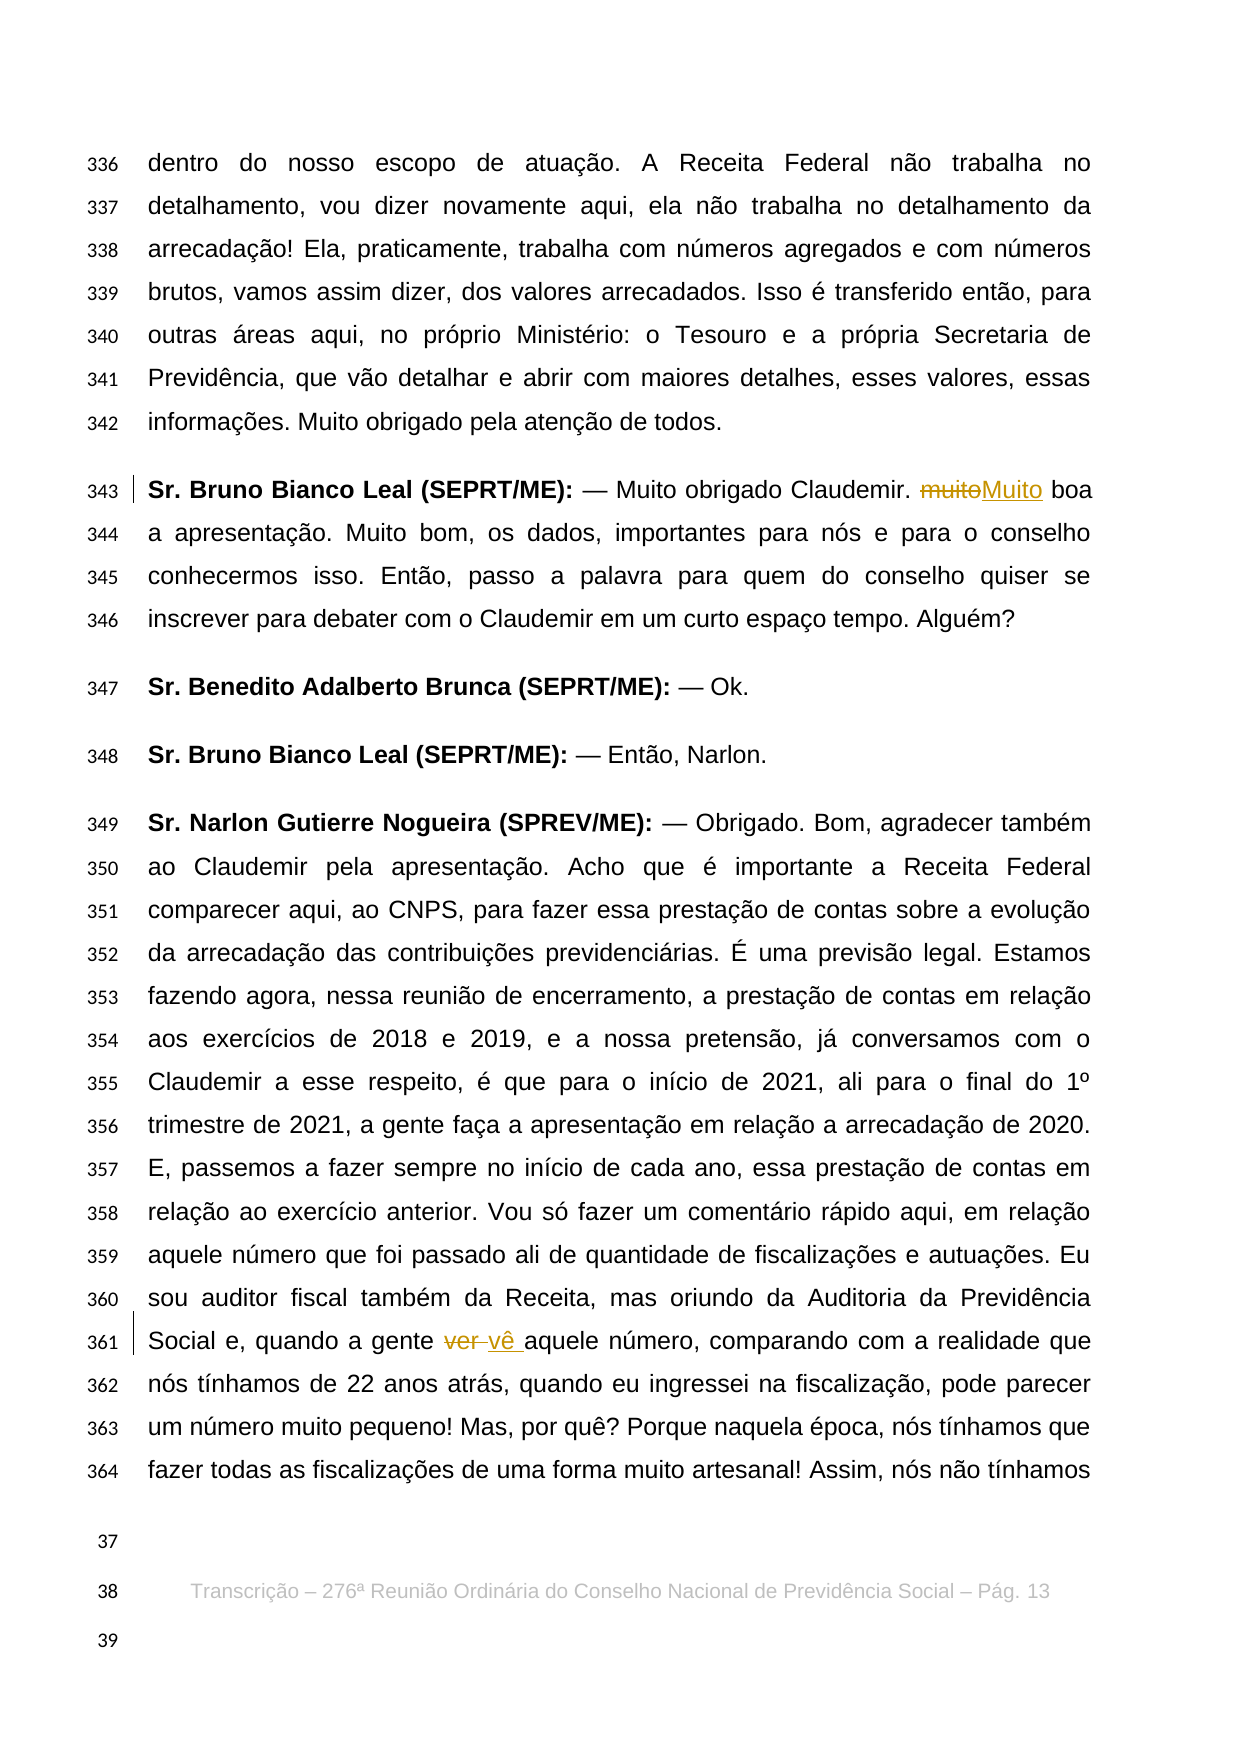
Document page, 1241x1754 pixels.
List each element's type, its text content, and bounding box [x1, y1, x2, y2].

text Sr. Bruno Bianco Leal (SEPRT/ME): — Muito obrigado Claudemir. boa a apresentação. Muito bom, os dados, importantes para nós e para o conselho conhecermos isso. Então, passo a palavra para quem do conselho quiser se inscrever para debater com o Claudemir em um curto espaço tempo. Alguém? [148, 474, 1092, 633]
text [148, 808, 1092, 1484]
text Sr. Bruno Bianco Leal (SEPRT/ME): — Então, Narlon. [148, 740, 1092, 769]
text Sr. Benedito Adalberto Brunca (SEPRT/ME): — Ok. [148, 672, 1092, 701]
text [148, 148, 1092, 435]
